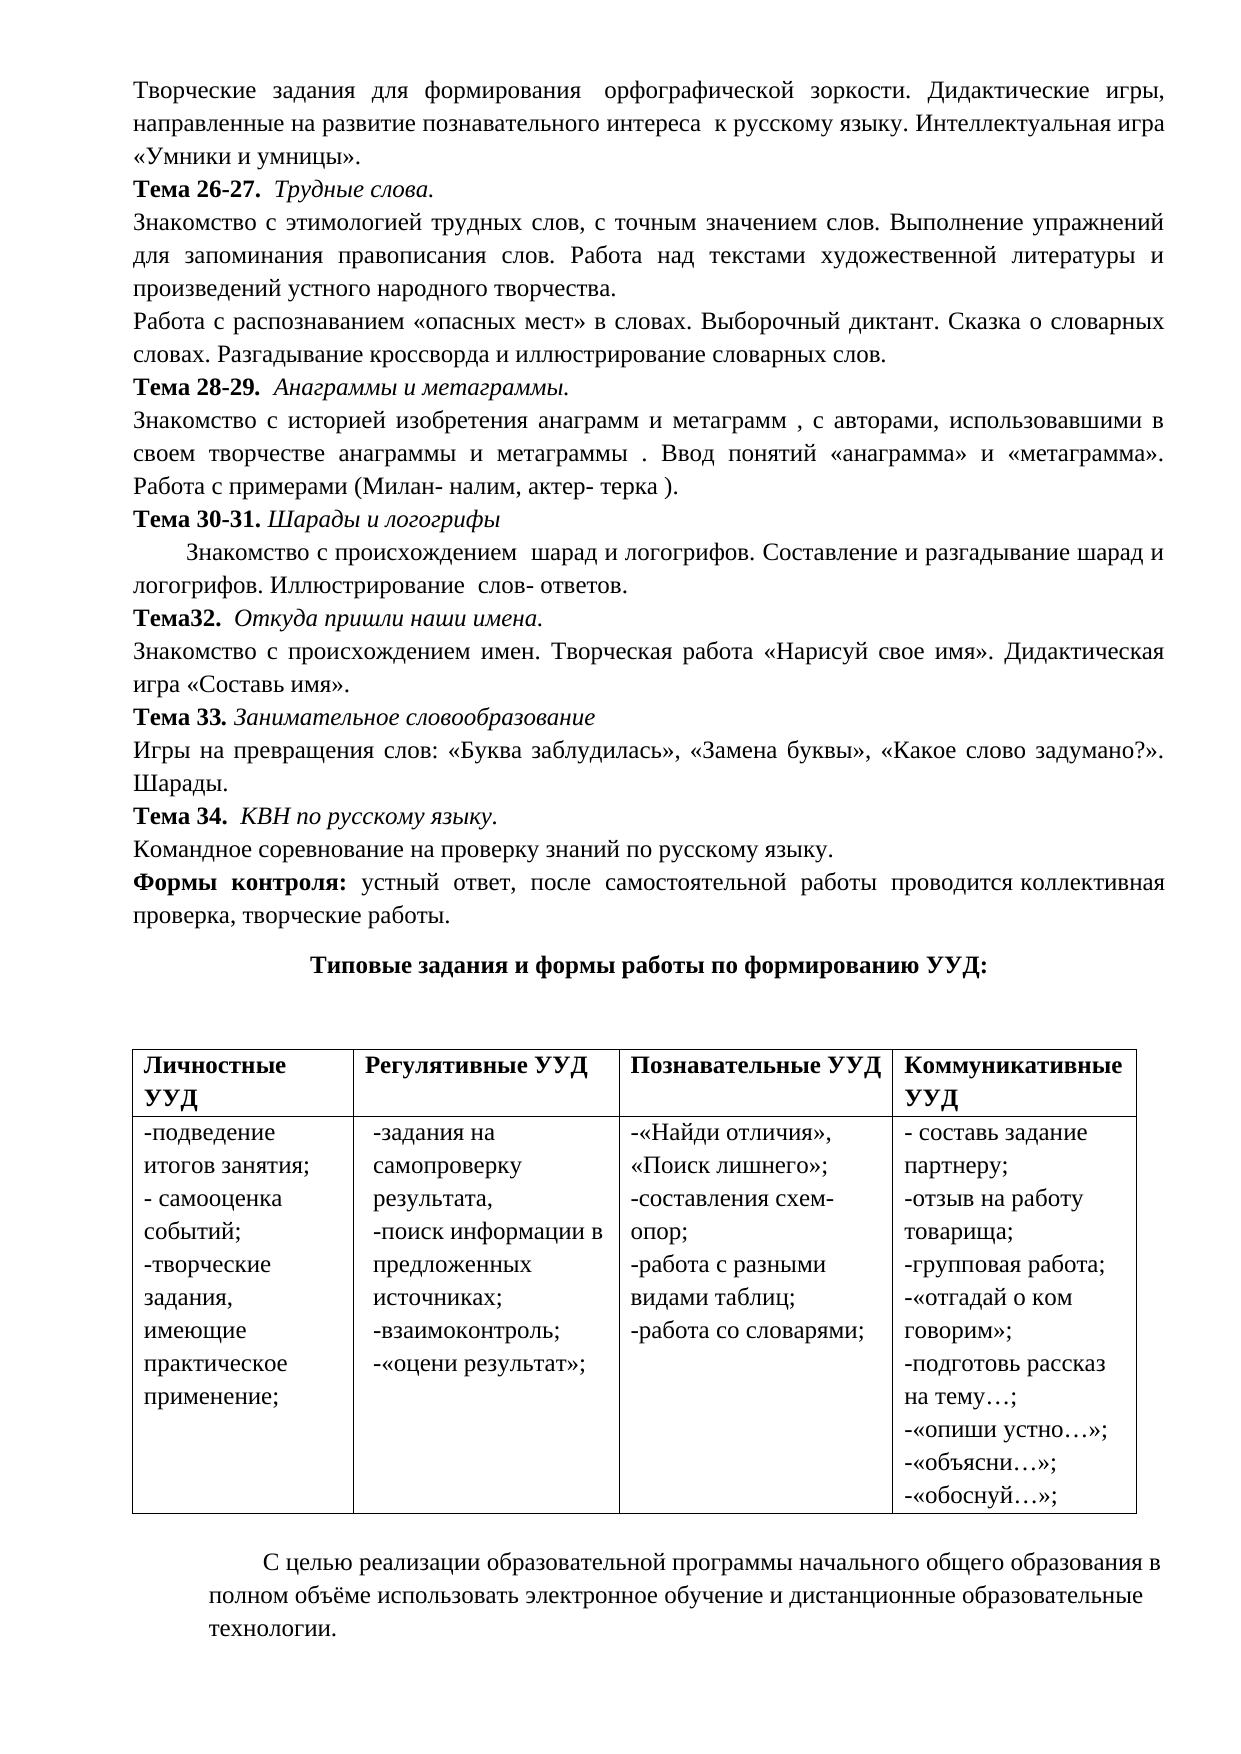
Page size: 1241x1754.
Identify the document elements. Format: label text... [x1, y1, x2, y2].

text Тема 30-31. Шарады и логогрифы [133, 504, 1165, 533]
table_header Регулятивные УУД [354, 1050, 619, 1116]
text Командное соревнование на проверку знаний по русскому языку. [133, 834, 1165, 863]
text Творческие задания для формирования орфографической зоркости. Дидактические игры, направленные на развитие познавательного интереса к русскому языку. Интеллектуальная игра «Умники и умницы». [133, 75, 1165, 170]
text Тема32. Откуда пришли наши имена. [133, 603, 1165, 632]
table_header Личностные УУД [133, 1050, 353, 1116]
table_header Коммуникативные УУД [893, 1050, 1136, 1116]
table_cell -задания на самопроверку результата, -поиск информации в предложенных источниках; -взаимоконтроль; -«оцени результат»; [354, 1117, 619, 1513]
text Знакомство с этимологией трудных слов, с точным значением слов. Выполнение упражнений для запоминания правописания слов. Работа над текстами художественной литературы и произведений устного народного творчества. [133, 207, 1165, 302]
text Тема 26-27. Трудные слова. [133, 174, 1165, 203]
table_header Познавательные УУД [620, 1050, 892, 1116]
text Игры на превращения слов: «Буква заблудилась», «Замена буквы», «Какое слово задумано?». Шарады. [133, 735, 1165, 797]
text Знакомство с происхождением имен. Творческая работа «Нарисуй свое имя». Дидактическая игра «Составь имя». [133, 636, 1165, 698]
table_cell -«Найди отличия», «Поиск лишнего»; -составления схем-опор; -работа с разными видами таблиц; -работа со словарями; [620, 1117, 892, 1513]
table_cell -подведение итогов занятия; - самооценка событий; -творческие задания, имеющие практическое применение; [133, 1117, 353, 1513]
text Типовые задания и формы работы по формированию УУД: [133, 950, 1165, 979]
text Тема 34. КВН по русскому языку. [133, 801, 1165, 830]
text Тема 28-29. Анаграммы и метаграммы. [133, 372, 1165, 401]
text Знакомство с происхождением шарад и логогрифов. Составление и разгадывание шарад и логогрифов. Иллюстрирование слов- ответов. [133, 537, 1165, 599]
text Работа с распознаванием «опасных мест» в словах. Выборочный диктант. Сказка о словарных словах. Разгадывание кроссворда и иллюстрирование словарных слов. [133, 306, 1165, 368]
table_cell - составь задание партнеру; -отзыв на работу товарища; -групповая работа; -«отгадай о ком говорим»; -подготовь рассказ на тему…; -«опиши устно…»; -«объясни…»; -«обоснуй…»; [893, 1117, 1136, 1513]
text Формы контроля: устный ответ, после самостоятельной работы проводится коллективная проверка, творческие работы. [133, 867, 1165, 929]
text Знакомство с историей изобретения анаграмм и метаграмм , с авторами, использовавшими в своем творчестве анаграммы и метаграммы . Ввод понятий «анаграмма» и «метаграмма». Работа с примерами (Милан- налим, актер- терка ). [133, 405, 1165, 500]
text С целью реализации образовательной программы начального общего образования в полном объёме использовать электронное обучение и дистанционные образовательные технологии. [208, 1547, 1163, 1642]
text Тема 33. Занимательное словообразование [133, 702, 1165, 731]
